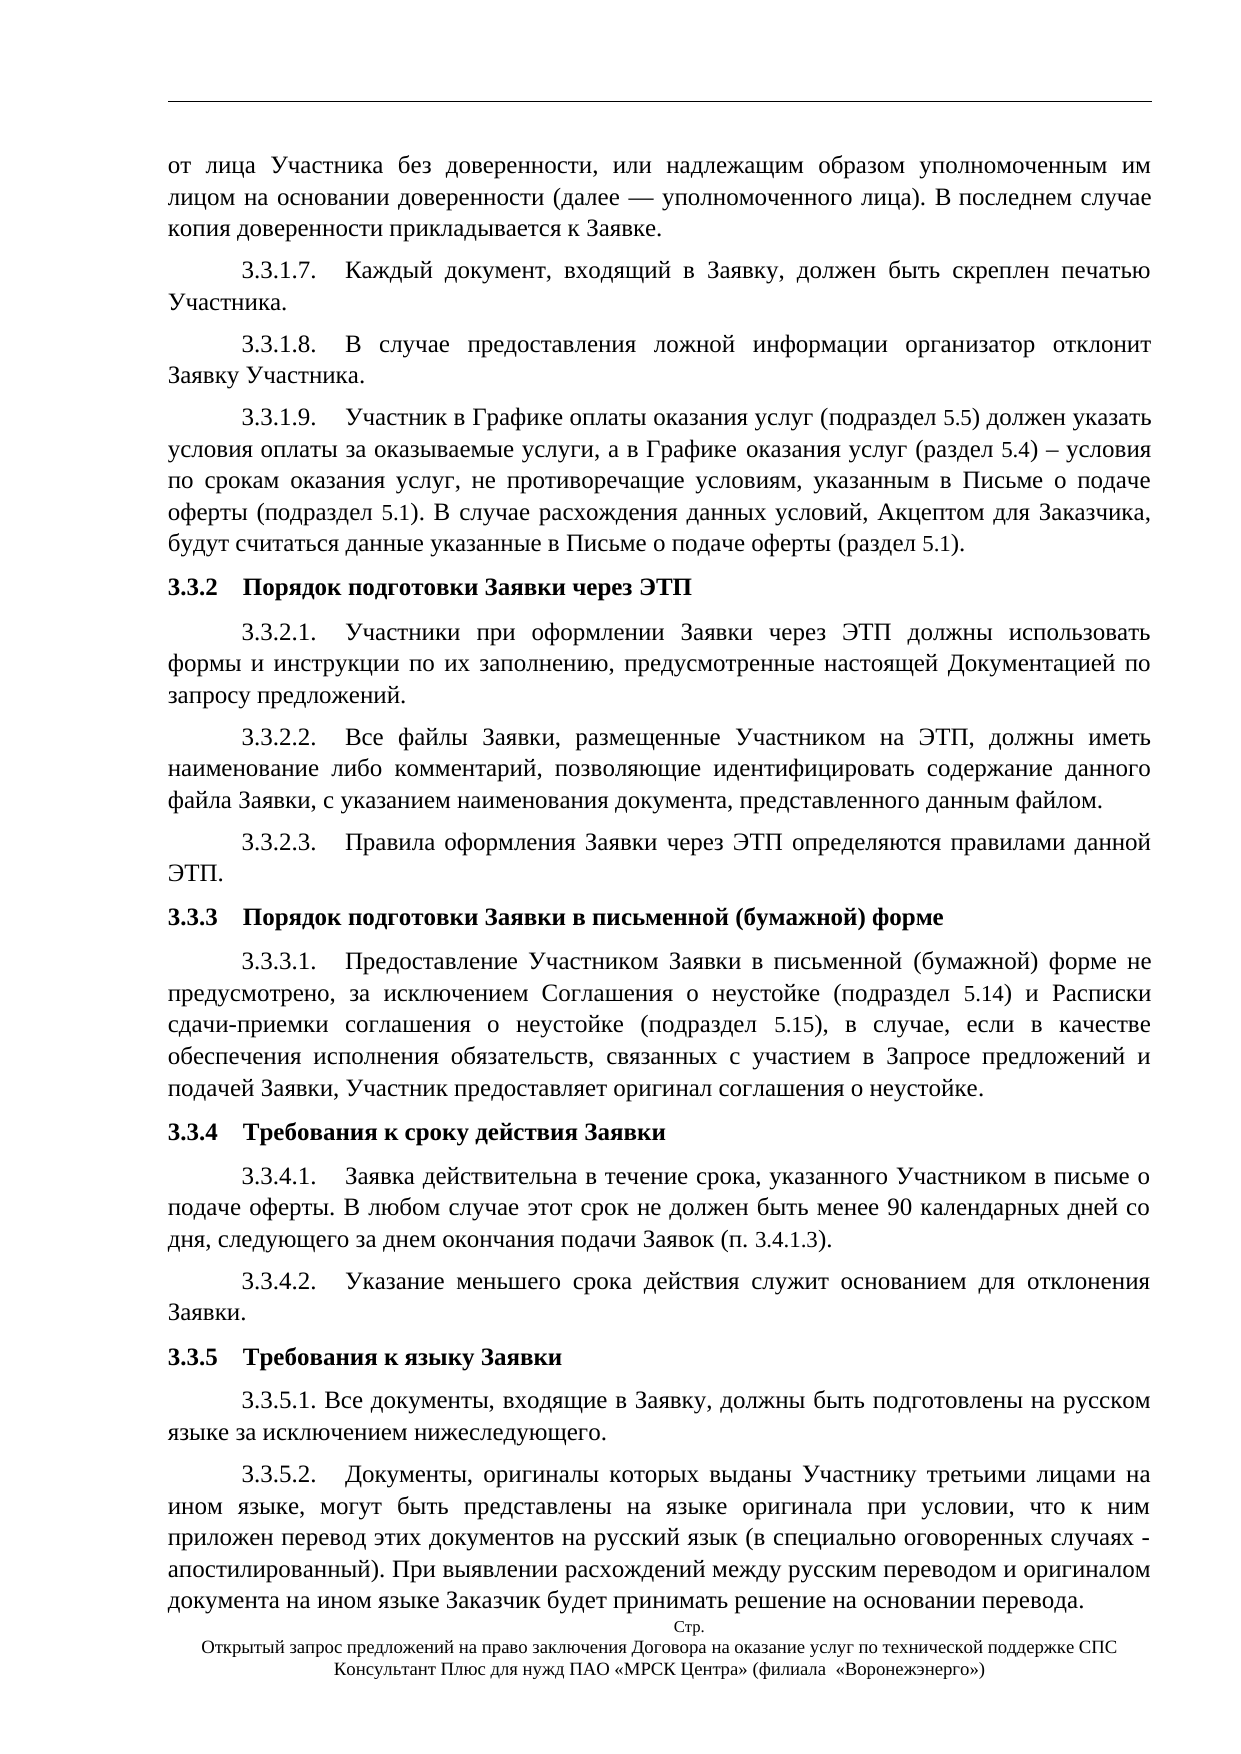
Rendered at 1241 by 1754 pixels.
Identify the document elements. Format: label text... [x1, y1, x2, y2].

list Указание меньшего срока действия служит основанием для отклонения Заявки. [168, 1266, 1151, 1326]
list Все файлы Заявки, размещенные Участником на ЭТП, должны иметь наименование либо комментарий, позволяющие идентифицировать содержание данного файла Заявки, с указанием наименования документа, представленного данным файлом. [168, 722, 1152, 813]
subtitle Порядок подготовки Заявки в письменной (бумажной) форме [168, 902, 1152, 931]
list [168, 150, 1152, 242]
list Правила оформления Заявки через ЭТП определяются правилами данной ЭТП. [168, 827, 1152, 887]
list Заявка действительна в течение срока, указанного Участником в письме о подаче оферты. В любом случае этот срок не должен быть менее 90 календарных дней со дня, следующего за днем окончания подачи Заявок (п. 3.4.1.3). [168, 1161, 1151, 1253]
list Предоставление Участником Заявки в письменной (бумажной) форме не предусмотрено, за исключением Соглашения о неустойке (подраздел 5.14) и Расписки сдачи-приемки соглашения о неустойке (подраздел 5.15), в случае, если в качестве обеспечения исполнения обязательств, связанных с участием в Запросе предложений и подачей Заявки, Участник предоставляет оригинал соглашения о неустойке. [168, 946, 1152, 1101]
text 3.3.5.1. Все документы, входящие в Заявку, должны быть подготовлены на русском языке за исключением нижеследующего. [168, 1386, 1152, 1446]
subtitle Требования к языку Заявки [168, 1342, 1152, 1370]
subtitle Порядок подготовки Заявки через ЭТП [168, 572, 1152, 601]
list Участники при оформлении Заявки через ЭТП должны использовать формы и инструкции по их заполнению, предусмотренные настоящей Документацией по запросу предложений. [168, 617, 1152, 708]
list Документы, оригиналы которых выданы Участнику третьими лицами на ином языке, могут быть представлены на языке оригинала при условии, что к ним приложен перевод этих документов на русский язык (в специально оговоренных случаях - апостилированный). При выявлении расхождений между русским переводом и оригиналом документа на ином языке Заказчик будет принимать решение на основании перевода. [168, 1459, 1152, 1614]
list В случае предоставления ложной информации организатор отклонит Заявку Участника. [168, 329, 1152, 389]
subtitle Требования к сроку действия Заявки [168, 1117, 1152, 1146]
list Каждый документ, входящий в Заявку, должен быть скреплен печатью Участника. [168, 255, 1152, 315]
list Участник в Графике оплаты оказания услуг (подраздел 5.5) должен указать условия оплаты за оказываемые услуги, а в Графике оказания услуг (раздел 5.4) – условия по срокам оказания услуг, не противоречащие условиям, указанным в Письме о подаче оферты (подраздел 5.1). В случае расхождения данных условий, Акцептом для Заказчика, будут считаться данные указанные в Письме о подаче оферты (раздел 5.1). [168, 402, 1152, 557]
